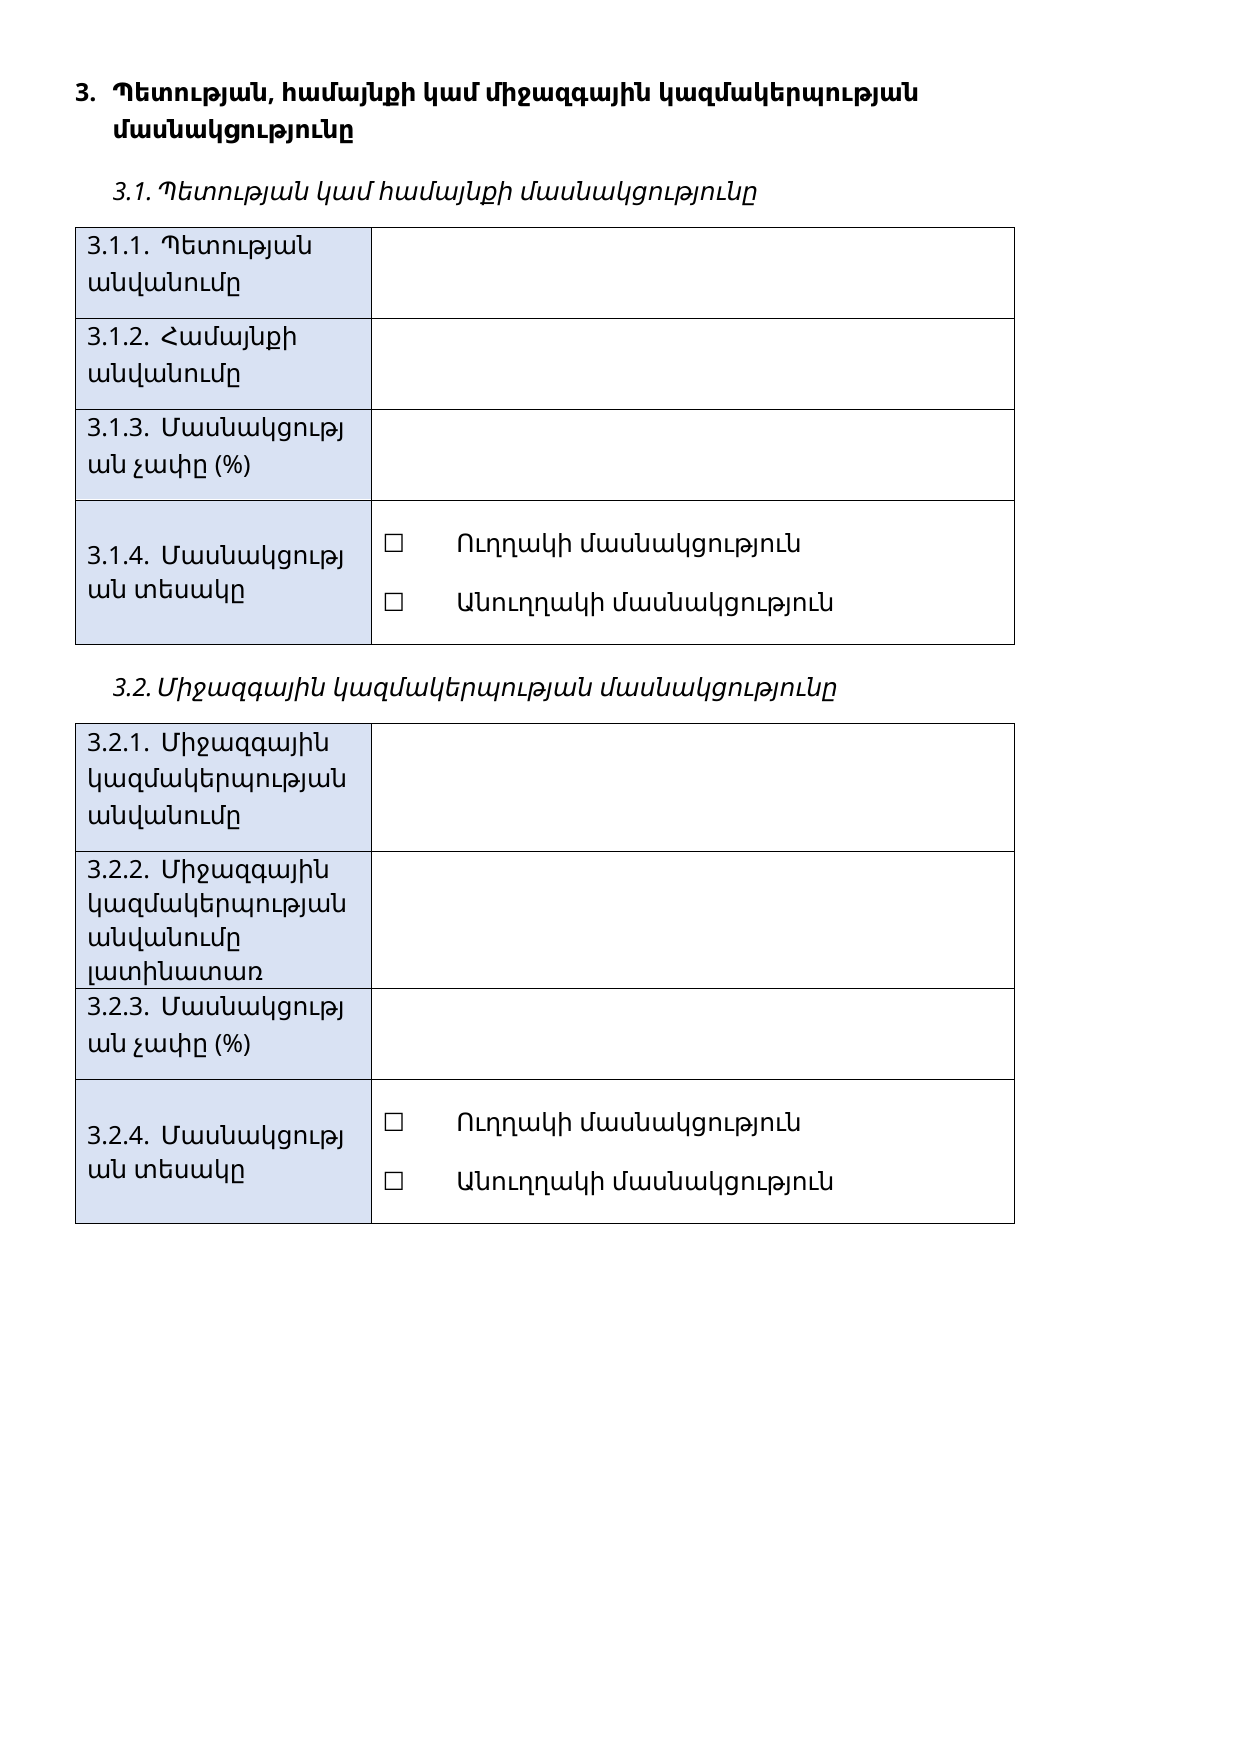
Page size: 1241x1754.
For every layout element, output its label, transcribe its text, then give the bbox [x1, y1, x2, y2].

table_cell Մասնակցության տեսակը [76, 501, 371, 644]
list Միջազգային կազմակերպության մասնակցությունը [112, 670, 1165, 704]
table_header [372, 228, 1014, 318]
table_header Միջազգային կազմակերպության անվանումը [76, 724, 371, 851]
table_cell Մասնակցության չափը (%) [76, 410, 371, 499]
table_cell Համայնքի անվանումը [76, 319, 371, 409]
table_cell Միջազգային կազմակերպության անվանումը լատինատառ [76, 852, 371, 988]
table_header Պետության անվանումը [76, 228, 371, 318]
list Պետության կամ համայնքի մասնակցությունը [112, 173, 1165, 208]
table_cell [372, 852, 1014, 988]
table_cell [372, 410, 1014, 499]
table_cell Մասնակցության տեսակը [76, 1080, 371, 1223]
table_header [372, 724, 1014, 851]
table_cell Մասնակցության չափը (%) [76, 989, 371, 1079]
table_cell ☐ Ուղղակի մասնակցություն ☐ Անուղղակի մասնակցություն [372, 501, 1014, 644]
table_cell [372, 989, 1014, 1079]
table_cell ☐ Ուղղակի մասնակցություն ☐ Անուղղակի մասնակցություն [372, 1080, 1014, 1223]
list Պետության, համայնքի կամ միջազգային կազմակերպության մասնակցությունը [75, 75, 1165, 146]
table_cell [372, 319, 1014, 409]
